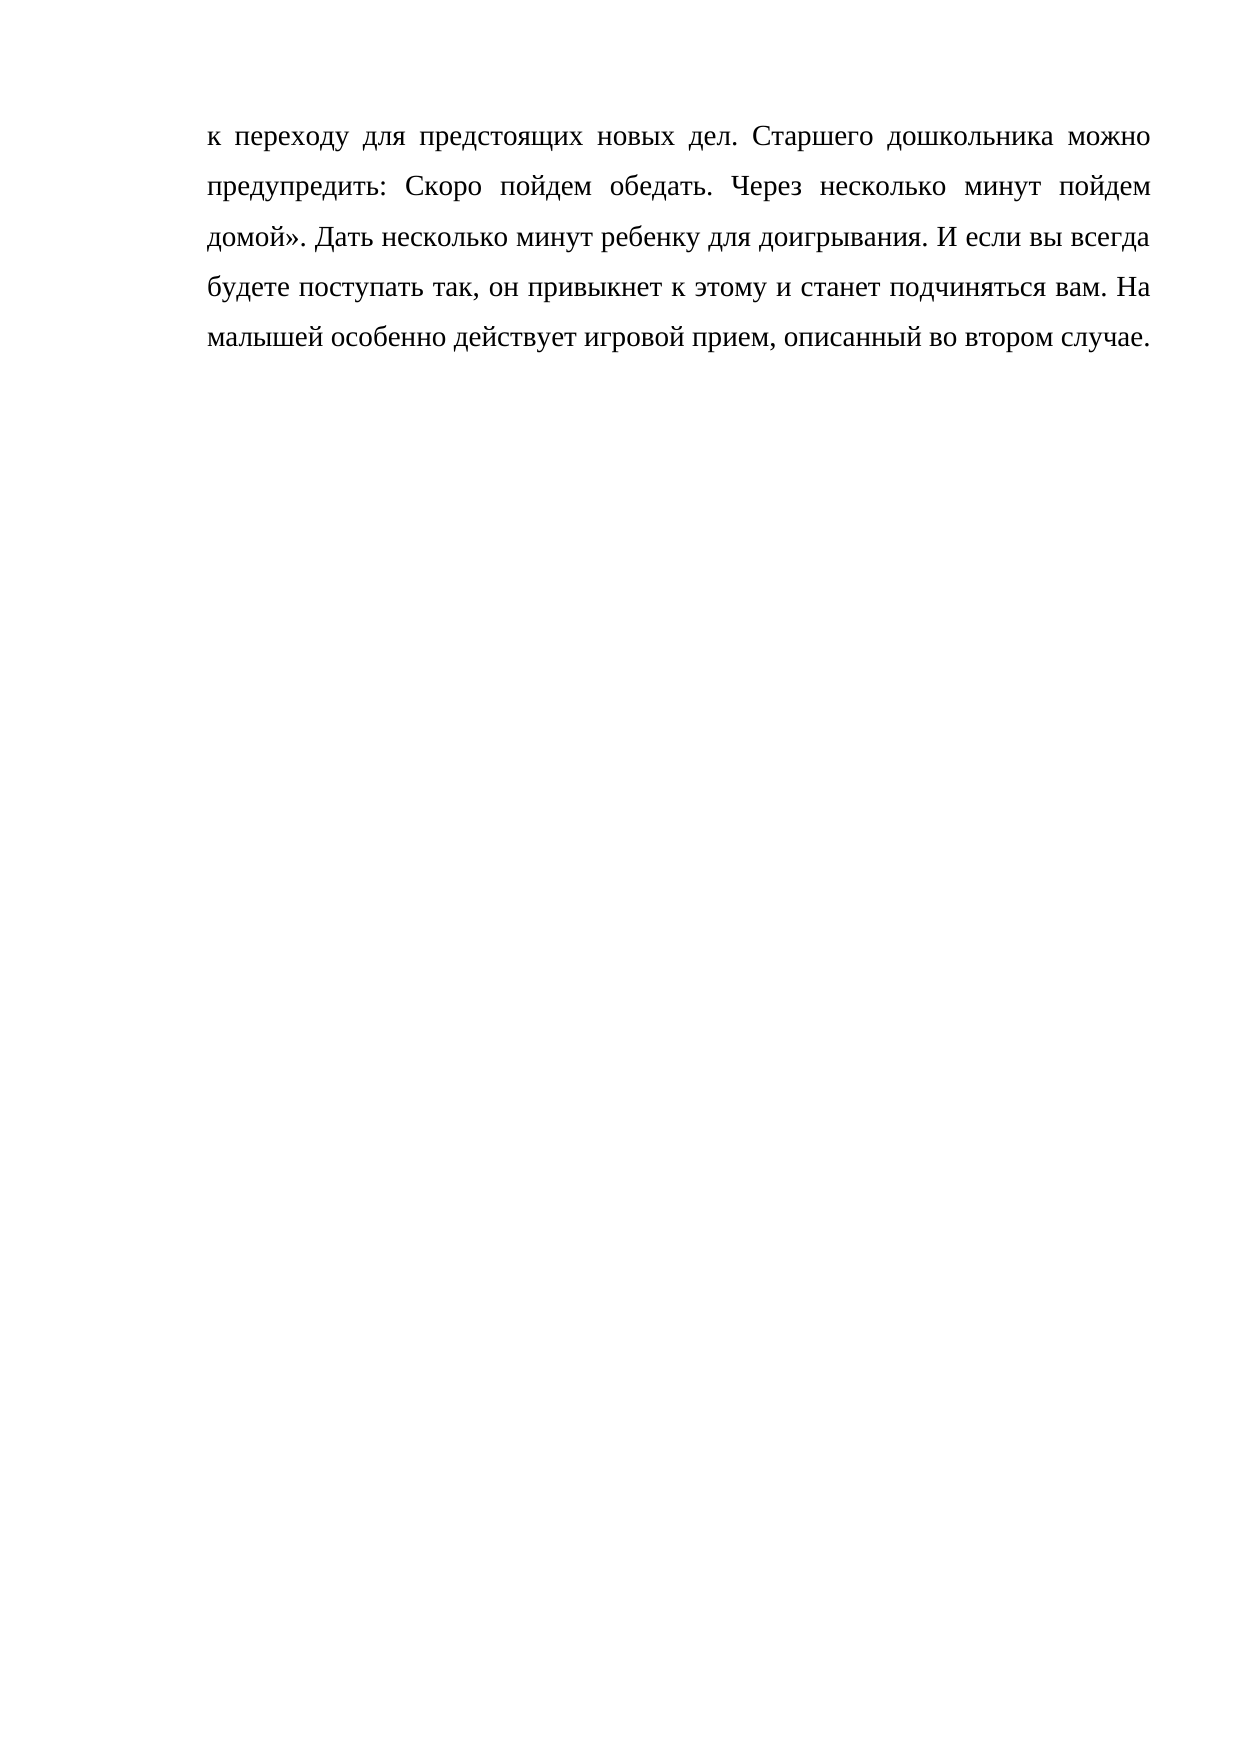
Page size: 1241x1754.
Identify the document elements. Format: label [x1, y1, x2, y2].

text [207, 118, 1152, 353]
